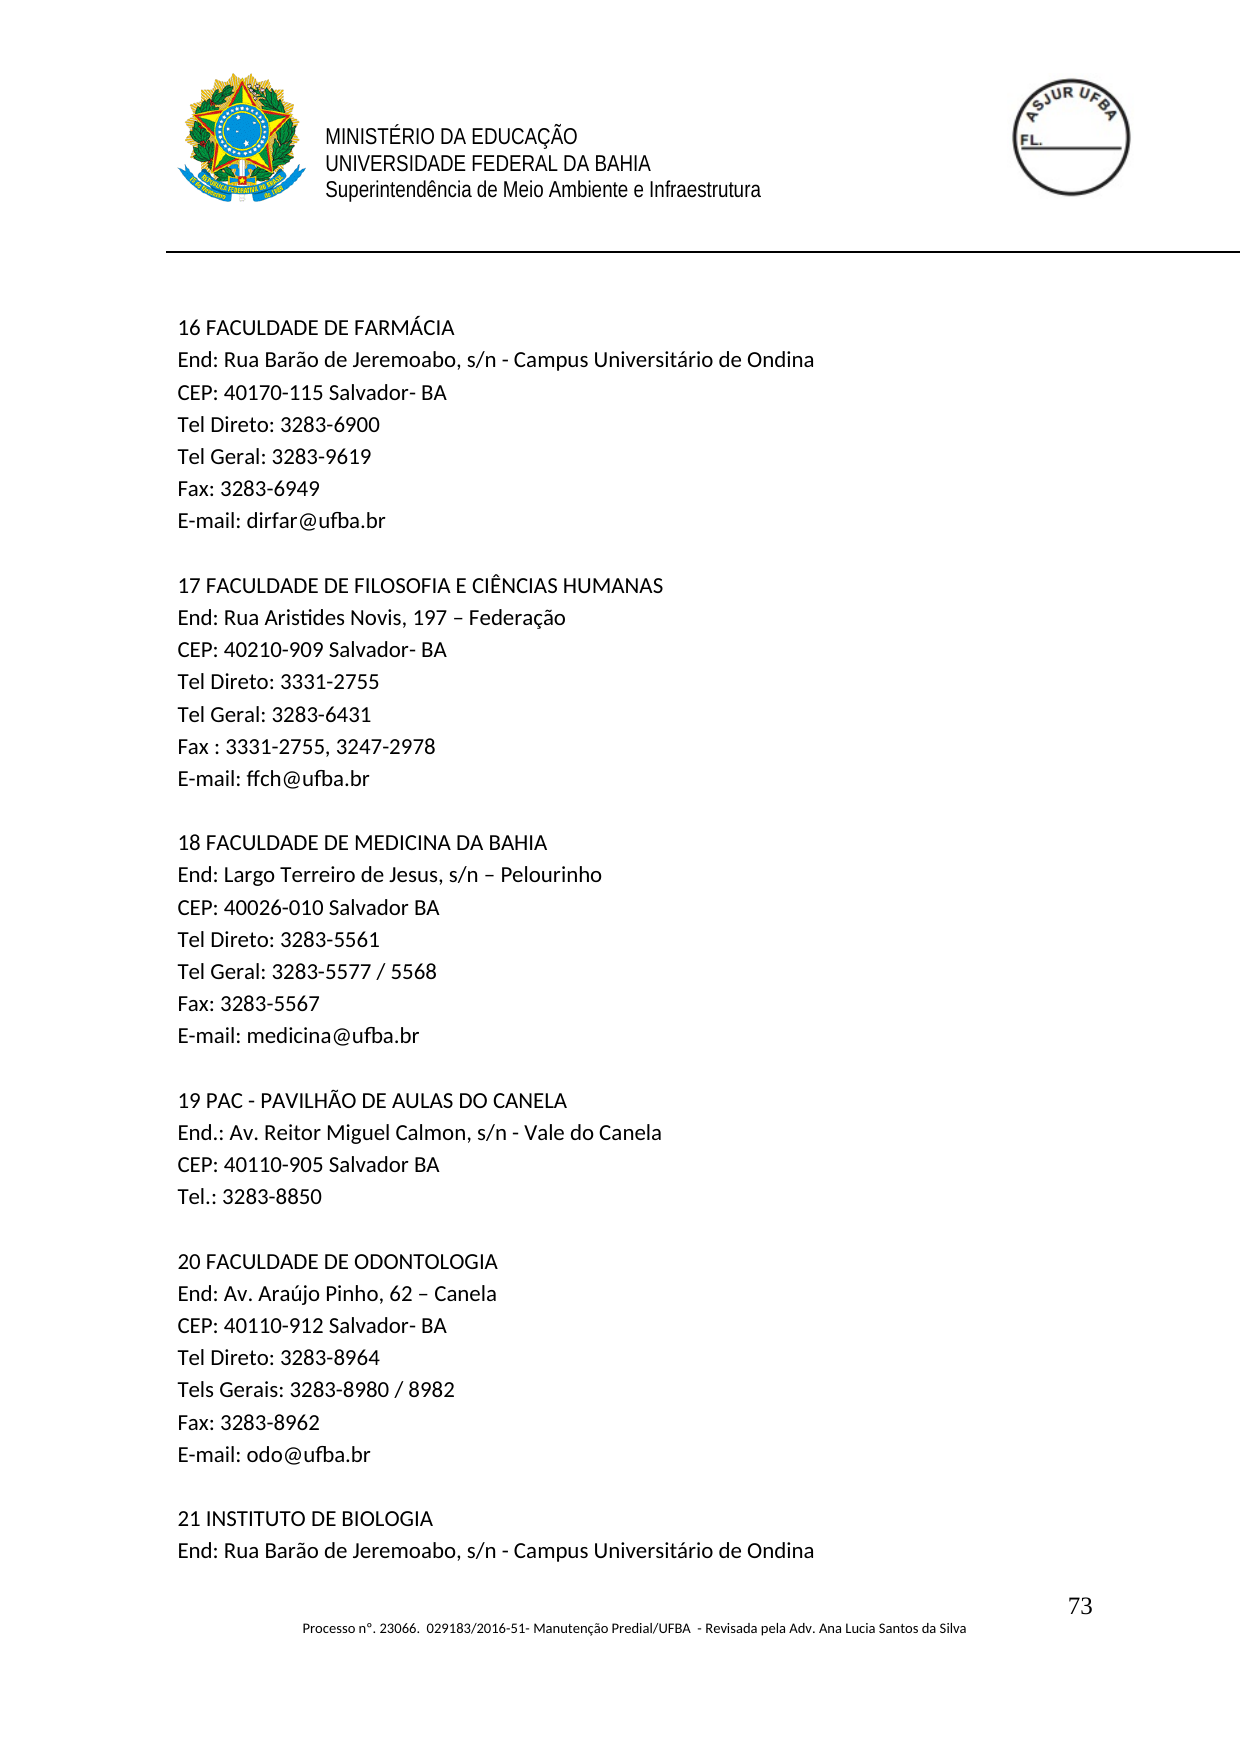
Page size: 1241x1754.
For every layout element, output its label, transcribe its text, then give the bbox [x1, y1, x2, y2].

text E-mail: odo@ufba.br [177, 1440, 1092, 1468]
text End: Av. Araújo Pinho, 62 – Canela [177, 1279, 1092, 1307]
text 20 FACULDADE DE ODONTOLOGIA [177, 1247, 1092, 1275]
text Fax: 3283-8962 [177, 1408, 1092, 1436]
text Tel Direto: 3331-2755 [177, 667, 1092, 696]
text End: Rua Aristides Novis, 197 – Federação [177, 603, 1092, 631]
text Tel Geral: 3283-6431 [177, 700, 1092, 728]
text End: Rua Barão de Jeremoabo, s/n - Campus Universitário de Ondina [177, 346, 1092, 374]
text End: Largo Terreiro de Jesus, s/n – Pelourinho [177, 861, 1092, 889]
text Tel Direto: 3283-5561 [177, 925, 1092, 953]
text End: Rua Barão de Jeremoabo, s/n - Campus Universitário de Ondina [177, 1537, 1092, 1564]
text E-mail: ffch@ufba.br [177, 764, 1092, 792]
text 19 PAC - PAVILHÃO DE AULAS DO CANELA [177, 1086, 1092, 1114]
picture [1007, 73, 1135, 199]
text Tel.: 3283-8850 [177, 1182, 1092, 1211]
text E-mail: dirfar@ufba.br [177, 507, 1092, 534]
text CEP: 40210-909 Salvador- BA [177, 635, 1092, 663]
text Tel Direto: 3283-8964 [177, 1343, 1092, 1371]
text Fax: 3283-6949 [177, 474, 1092, 502]
text 18 FACULDADE DE MEDICINA DA BAHIA [177, 828, 1092, 856]
text E-mail: medicina@ufba.br [177, 1022, 1092, 1049]
text CEP: 40026-010 Salvador BA [177, 893, 1092, 921]
text CEP: 40110-912 Salvador- BA [177, 1311, 1092, 1339]
text CEP: 40170-115 Salvador- BA [177, 378, 1092, 406]
text CEP: 40110-905 Salvador BA [177, 1150, 1092, 1178]
text Fax: 3283-5567 [177, 989, 1092, 1017]
text End.: Av. Reitor Miguel Calmon, s/n - Vale do Canela [177, 1118, 1092, 1146]
text 17 FACULDADE DE FILOSOFIA E CIÊNCIAS HUMANAS [177, 571, 1092, 599]
picture [177, 73, 306, 202]
text Tel Geral: 3283-5577 / 5568 [177, 957, 1092, 985]
text Tels Gerais: 3283-8980 / 8982 [177, 1376, 1092, 1404]
text Fax : 3331-2755, 3247-2978 [177, 732, 1092, 760]
text 16 FACULDADE DE FARMÁCIA [177, 313, 1092, 341]
text Tel Geral: 3283-9619 [177, 442, 1092, 470]
text Tel Direto: 3283-6900 [177, 410, 1092, 438]
text 21 INSTITUTO DE BIOLOGIA [177, 1504, 1092, 1532]
